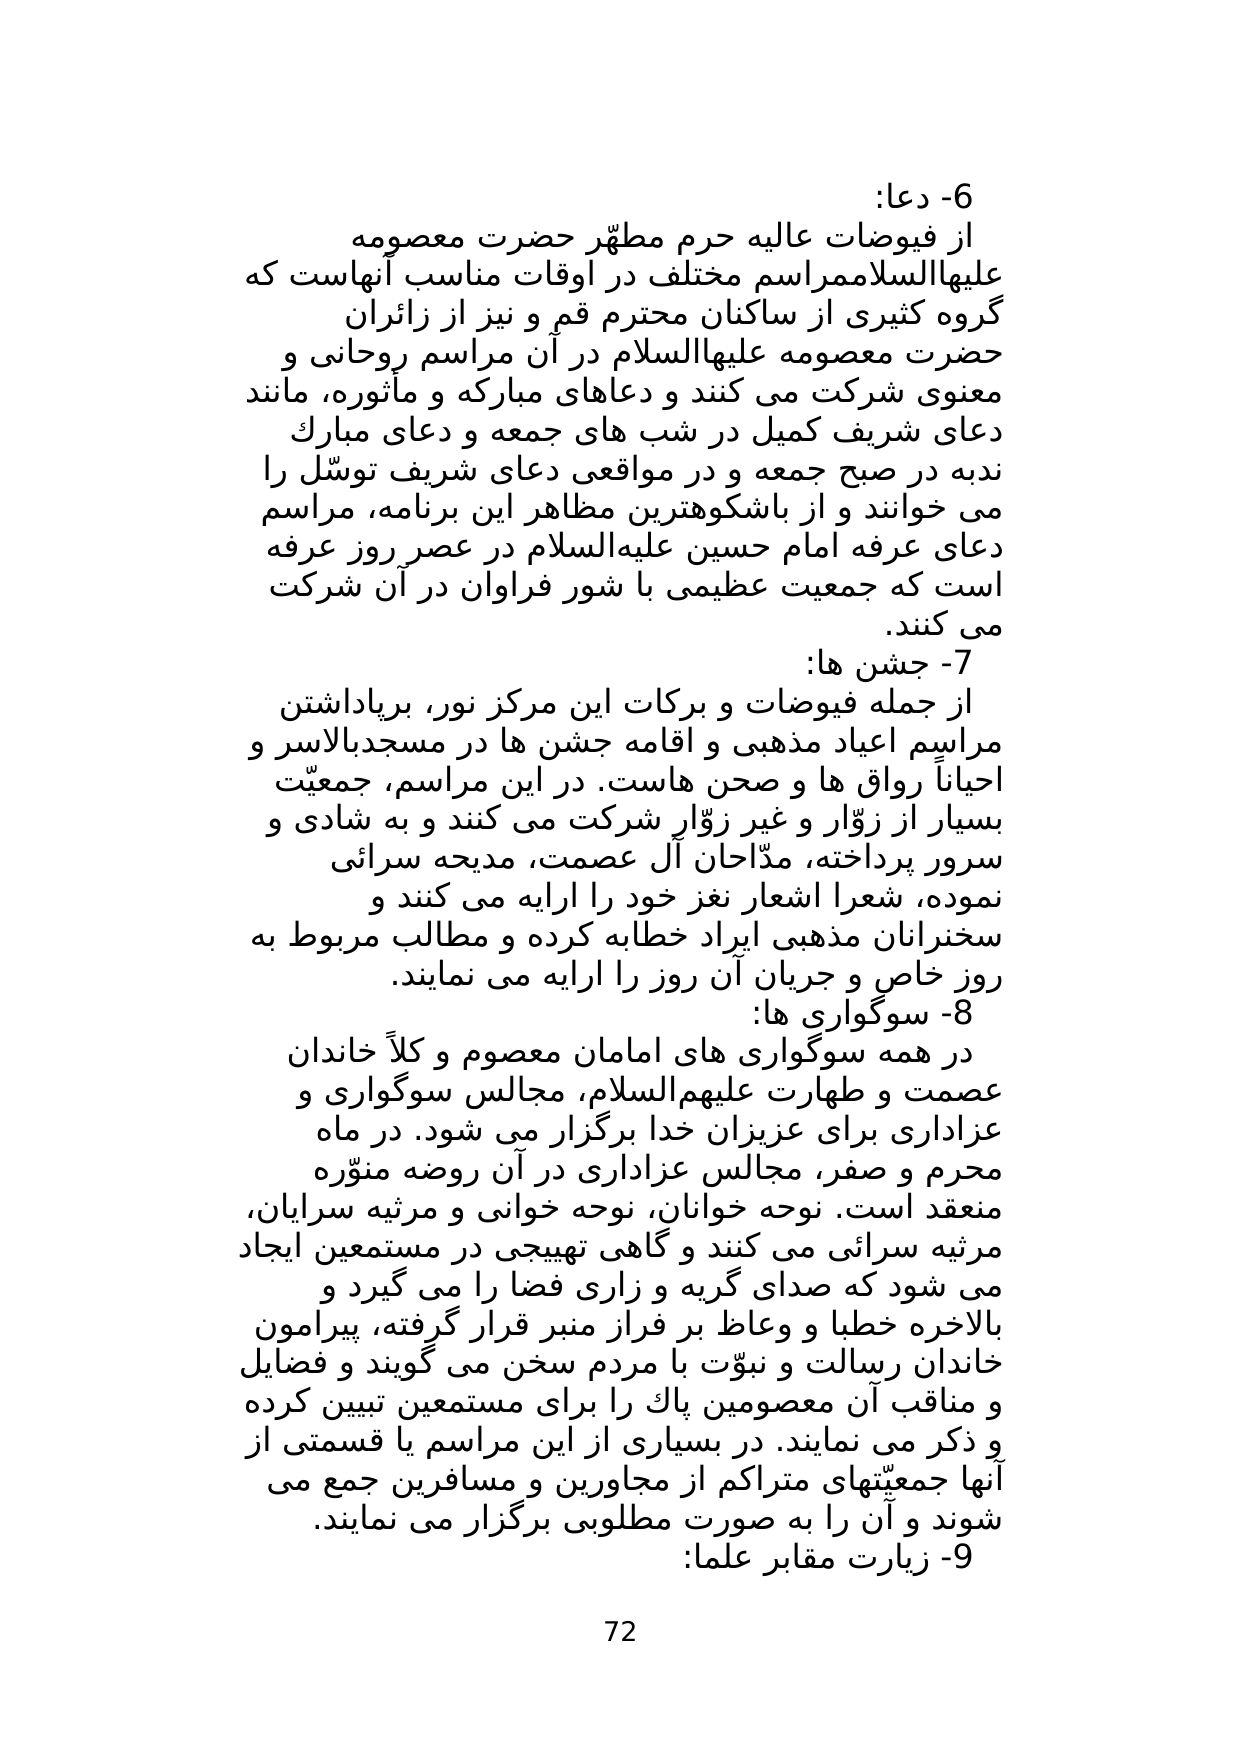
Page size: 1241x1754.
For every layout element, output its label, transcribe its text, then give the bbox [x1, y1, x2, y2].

text 6- دعا: [236, 177, 1004, 216]
text از جمله فيوضات و بركات اين مركز نور، برپاداشتن مراسم اعياد مذهبى و اقامه جشن ها در مسجدبالاسر و احياناً رواق ها و صحن هاست. در اين مراسم، جمعيّت بسيار از زوّار و غير زوّار شركت مى كنند و به شادى و سرور پرداخته، مدّاحان آل عصمت، مديحه سرائى نموده، شعرا اشعار نغز خود را ارايه مى كنند و سخنرانان مذهبى ايراد خطابه كرده و مطالب مربوط به روز خاص و جريان آن روز را ارايه مى نمايند. [236, 682, 1004, 993]
text 7- جشن ها: [236, 643, 1004, 682]
text از فيوضات عاليه حرم مطهّر حضرت معصومه عليها‌السلاممراسم مختلف در اوقات مناسب آنهاست كه گروه كثيرى از ساكنان محترم قم و نيز از زائران حضرت معصومه عليها‌السلام در آن مراسم روحانى و معنوى شركت مى كنند و دعاهاى مباركه و مأثوره، مانند دعاى شريف كميل در شب هاى جمعه و دعاى مبارك ندبه در صبح جمعه و در مواقعى دعاى شريف توسّل را مى خوانند و از باشكوهترين مظاهر اين برنامه، مراسم دعاى عرفه امام حسين عليه‌السلام در عصر روز عرفه است كه جمعيت عظيمى با شور فراوان در آن شركت مى كنند. [236, 216, 1004, 643]
text در همه سوگوارى هاى امامان معصوم و كلاً خاندان عصمت و طهارت عليهم‌السلام، مجالس سوگوارى و عزادارى براى عزيزان خدا برگزار مى شود. در ماه محرم و صفر، مجالس عزادارى در آن روضه منوّره منعقد است. نوحه خوانان، نوحه خوانى و مرثيه سرايان، مرثيه سرائى مى كنند و گاهى تهييجى در مستمعين ايجاد مى شود كه صداى گريه و زارى فضا را مى گيرد و بالاخره خطبا و وعاظ بر فراز منبر قرار گرفته، پيرامون خاندان رسالت و نبوّت با مردم سخن مى گويند و فضايل و مناقب آن معصومين پاك را براى مستمعين تبيين كرده و ذكر مى نمايند. در بسيارى از اين مراسم يا قسمتى از آنها جمعيّتهاى متراكم از مجاورين و مسافرين جمع مى شوند و آن را به صورت مطلوبى برگزار مى نمايند. [236, 1032, 1004, 1537]
text 8- سوگوارى ها: [236, 993, 1004, 1032]
text 9- زيارت مقابر علما: [236, 1537, 1004, 1576]
